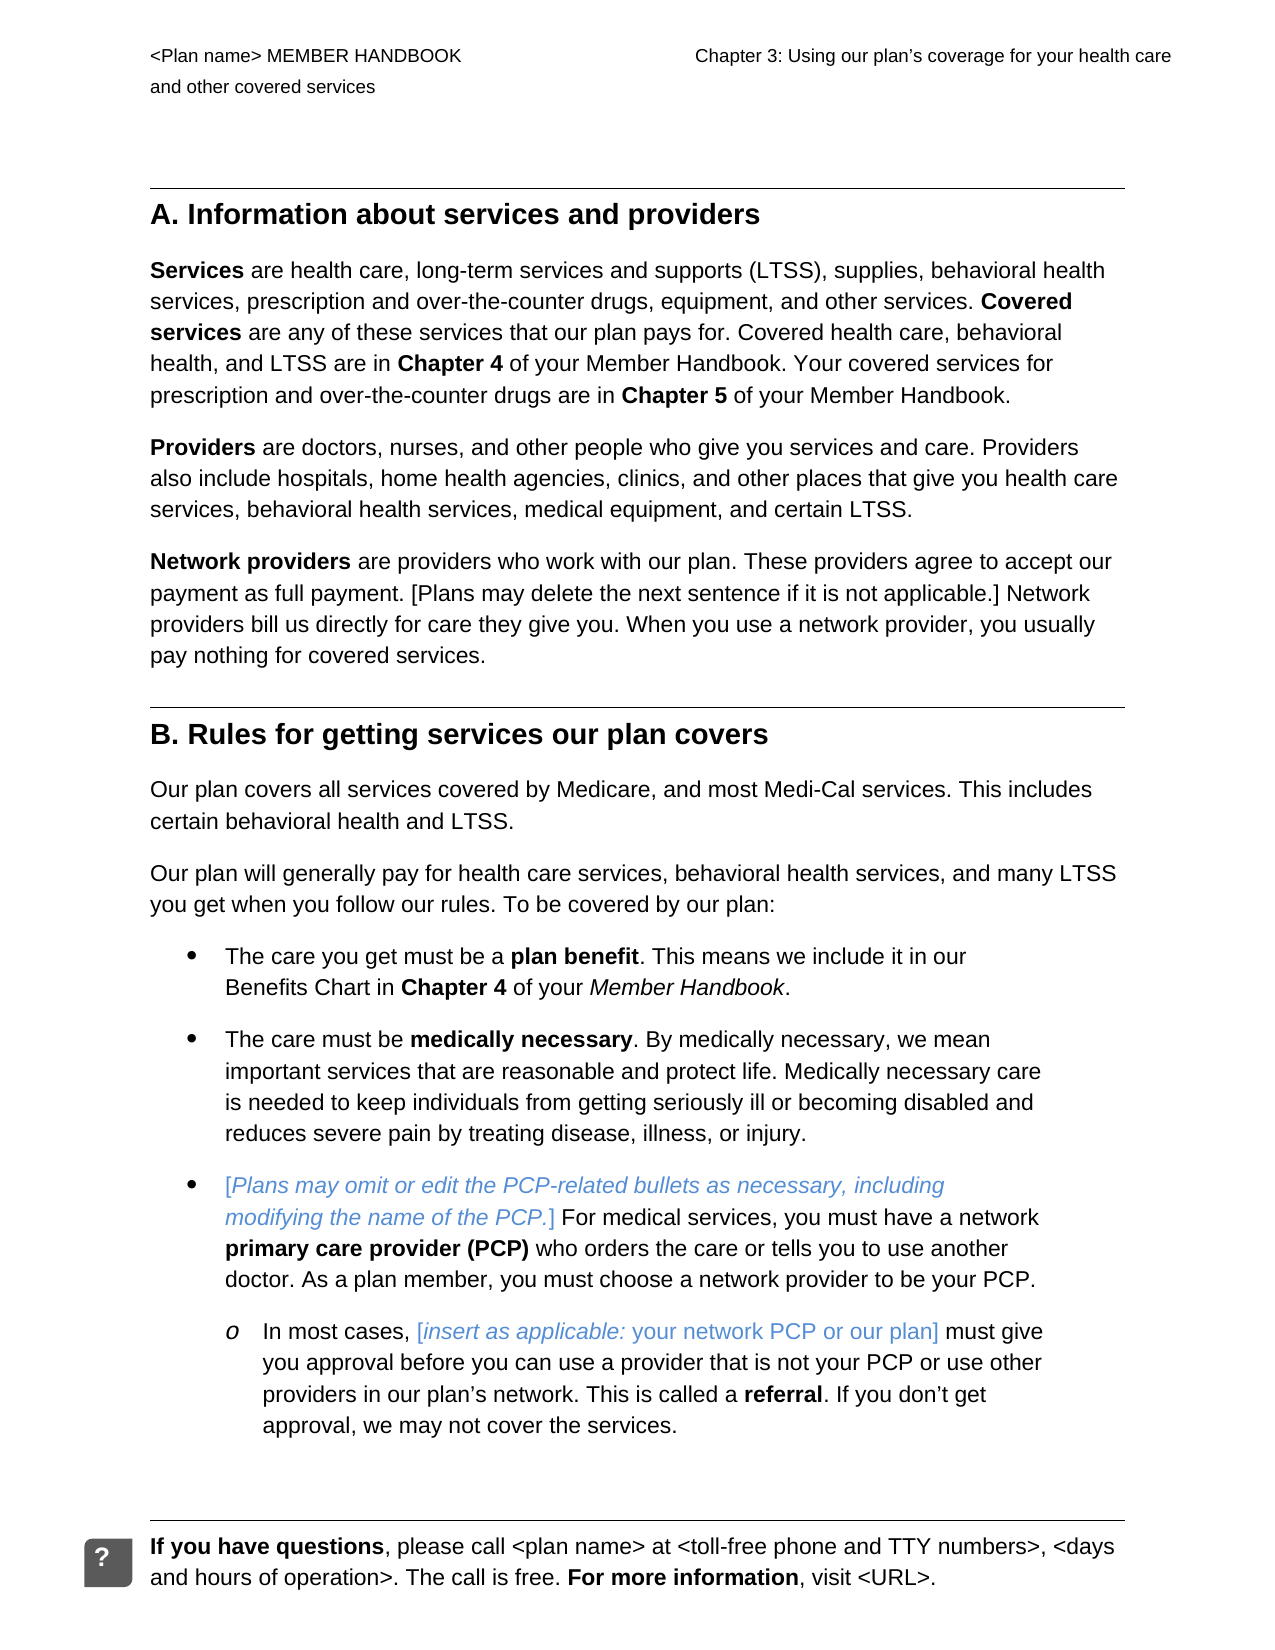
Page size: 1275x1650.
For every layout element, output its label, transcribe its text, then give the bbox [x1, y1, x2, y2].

text Network providers are providers who work with our plan. These providers agree to accept our payment as full payment. [Plans may delete the next sentence if it is not applicable.] Network providers bill us directly for care they give you. When you use a network provider, you usually pay nothing for covered services. [150, 545, 1125, 670]
subtitle Information about services and providers [150, 189, 1125, 232]
text Our plan covers all services covered by Medicare, and most Medi-Cal services. This includes certain behavioral health and LTSS. [150, 773, 1125, 835]
text The care you get must be a plan benefit. This means we include it in our Benefits Chart in Chapter 4 of your Member Handbook. [187, 939, 1050, 1002]
subtitle Rules for getting services our plan covers [150, 708, 1125, 752]
text The care must be medically necessary. By medically necessary, we mean important services that are reasonable and protect life. Medically necessary care is needed to keep individuals from getting seriously ill or becoming disabled and reduces severe pain by treating disease, illness, or injury. [187, 1023, 1050, 1148]
text [Plans may omit or edit the PCP-related bullets as necessary, including modifying the name of the PCP.] For medical services, you must have a network primary care provider (PCP) who orders the care or tells you to use another doctor. As a plan member, you must choose a network provider to be your PCP. [187, 1169, 1050, 1294]
text Providers are doctors, nurses, and other people who give you services and care. Providers also include hospitals, home health agencies, clinics, and other places that give you health care services, behavioral health services, medical equipment, and certain LTSS. [150, 430, 1125, 524]
text In most cases, [insert as applicable: your network PCP or our plan] must give you approval before you can use a provider that is not your PCP or use other providers in our plan’s network. This is called a referral. If you don’t get approval, we may not cover the services. [225, 1314, 1050, 1439]
text Services are health care, long-term services and supports (LTSS), supplies, behavioral health services, prescription and over-the-counter drugs, equipment, and other services. Covered services are any of these services that our plan pays for. Covered health care, behavioral health, and LTSS are in Chapter 4 of your Member Handbook. Your covered services for prescription and over-the-counter drugs are in Chapter 5 of your Member Handbook. [150, 253, 1125, 409]
text Our plan will generally pay for health care services, behavioral health services, and many LTSS you get when you follow our rules. To be covered by our plan: [150, 856, 1125, 919]
